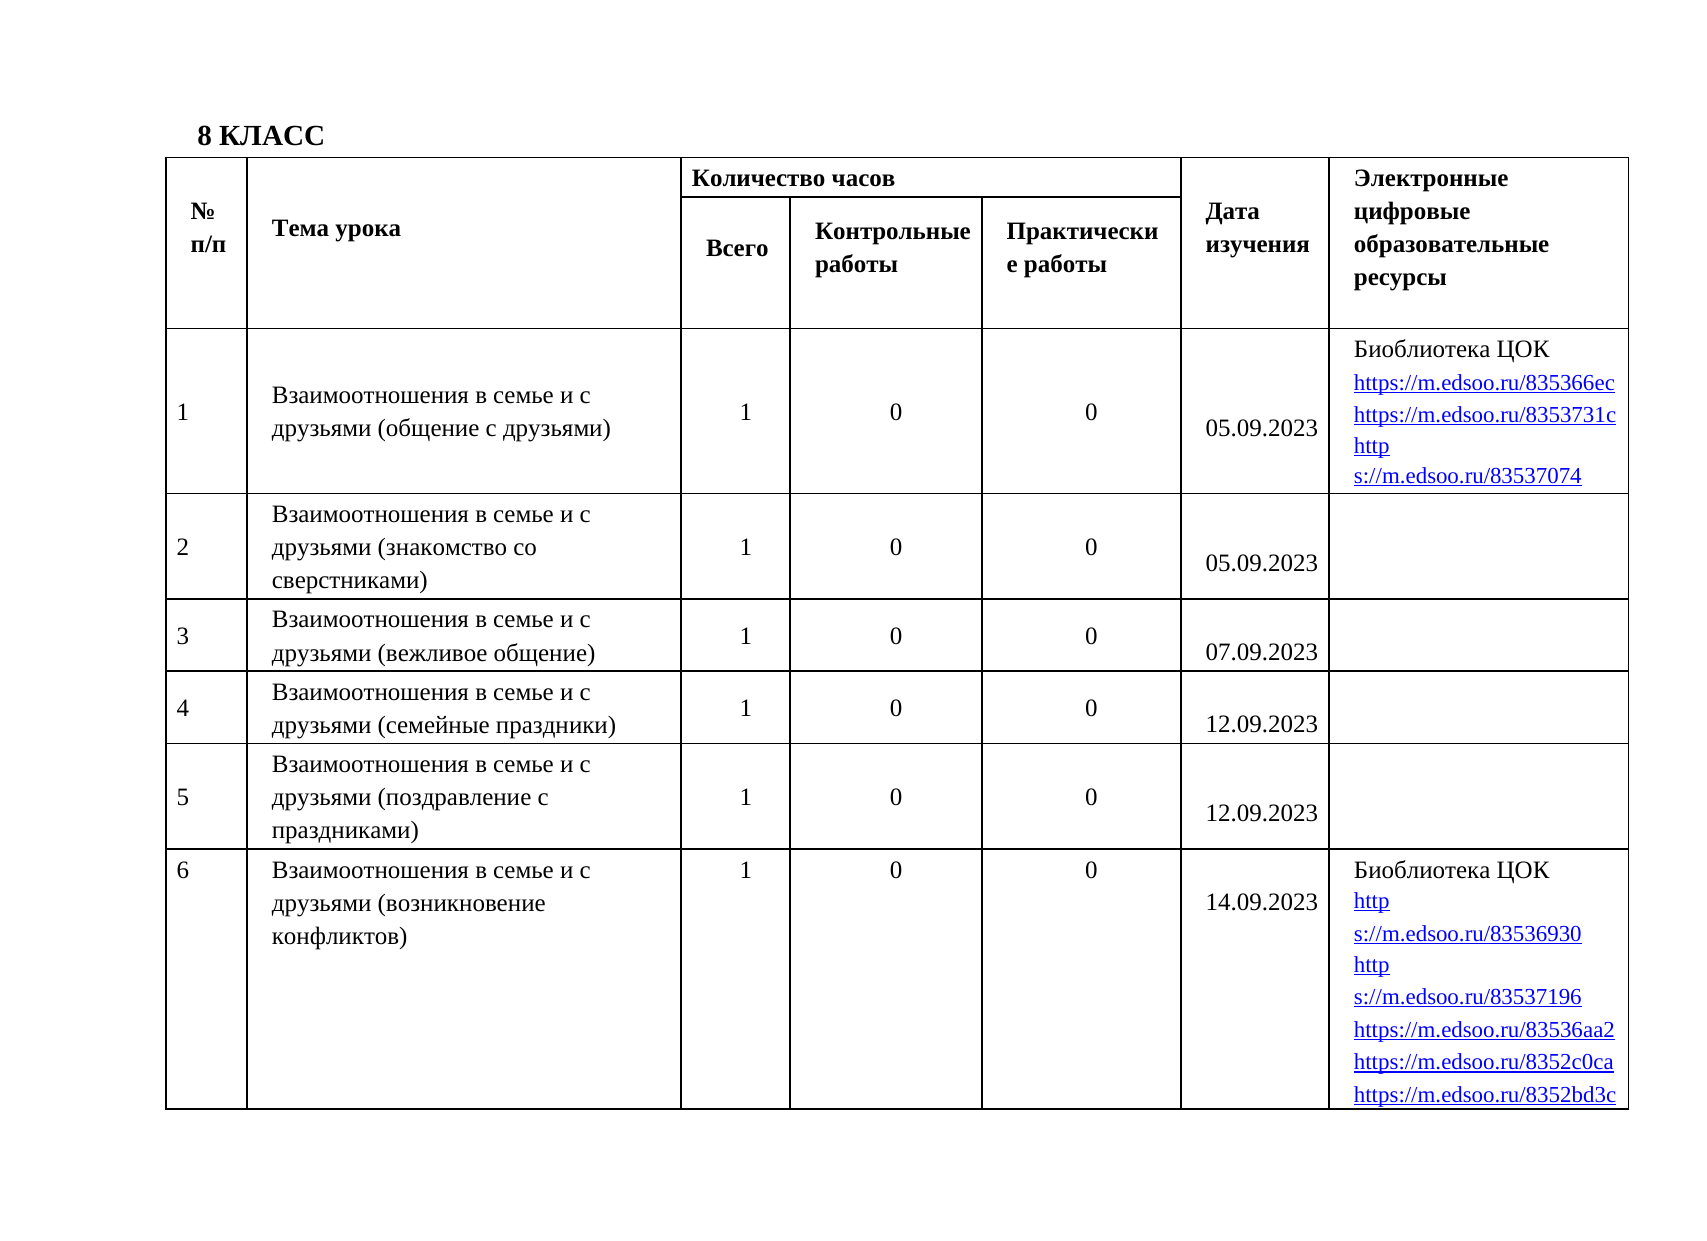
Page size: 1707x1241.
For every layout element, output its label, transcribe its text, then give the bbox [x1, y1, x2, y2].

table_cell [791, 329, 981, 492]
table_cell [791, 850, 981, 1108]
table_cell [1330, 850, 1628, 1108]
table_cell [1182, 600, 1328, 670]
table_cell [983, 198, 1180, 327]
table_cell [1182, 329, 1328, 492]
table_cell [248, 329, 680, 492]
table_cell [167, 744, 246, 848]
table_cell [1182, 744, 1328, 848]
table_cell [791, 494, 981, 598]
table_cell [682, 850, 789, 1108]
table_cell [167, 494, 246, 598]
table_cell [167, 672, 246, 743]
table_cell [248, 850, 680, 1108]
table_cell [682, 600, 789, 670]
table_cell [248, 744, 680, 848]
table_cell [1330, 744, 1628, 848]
text 8 КЛАСС [190, 118, 1618, 152]
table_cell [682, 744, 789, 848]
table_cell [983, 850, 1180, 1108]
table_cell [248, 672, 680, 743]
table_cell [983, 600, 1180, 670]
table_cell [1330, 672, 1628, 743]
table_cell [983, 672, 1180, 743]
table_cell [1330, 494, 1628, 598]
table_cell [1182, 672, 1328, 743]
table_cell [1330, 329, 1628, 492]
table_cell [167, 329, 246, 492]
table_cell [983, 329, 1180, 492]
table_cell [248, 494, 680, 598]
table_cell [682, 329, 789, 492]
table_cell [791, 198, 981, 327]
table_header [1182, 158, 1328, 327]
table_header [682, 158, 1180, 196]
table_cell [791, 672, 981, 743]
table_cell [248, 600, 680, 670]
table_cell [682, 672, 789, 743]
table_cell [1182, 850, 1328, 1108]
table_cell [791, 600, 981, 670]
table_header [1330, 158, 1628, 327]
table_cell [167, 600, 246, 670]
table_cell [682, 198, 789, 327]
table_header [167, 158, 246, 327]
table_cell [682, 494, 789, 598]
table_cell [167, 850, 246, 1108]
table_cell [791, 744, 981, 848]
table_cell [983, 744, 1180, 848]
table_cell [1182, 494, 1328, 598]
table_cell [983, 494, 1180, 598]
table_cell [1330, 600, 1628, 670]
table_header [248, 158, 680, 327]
